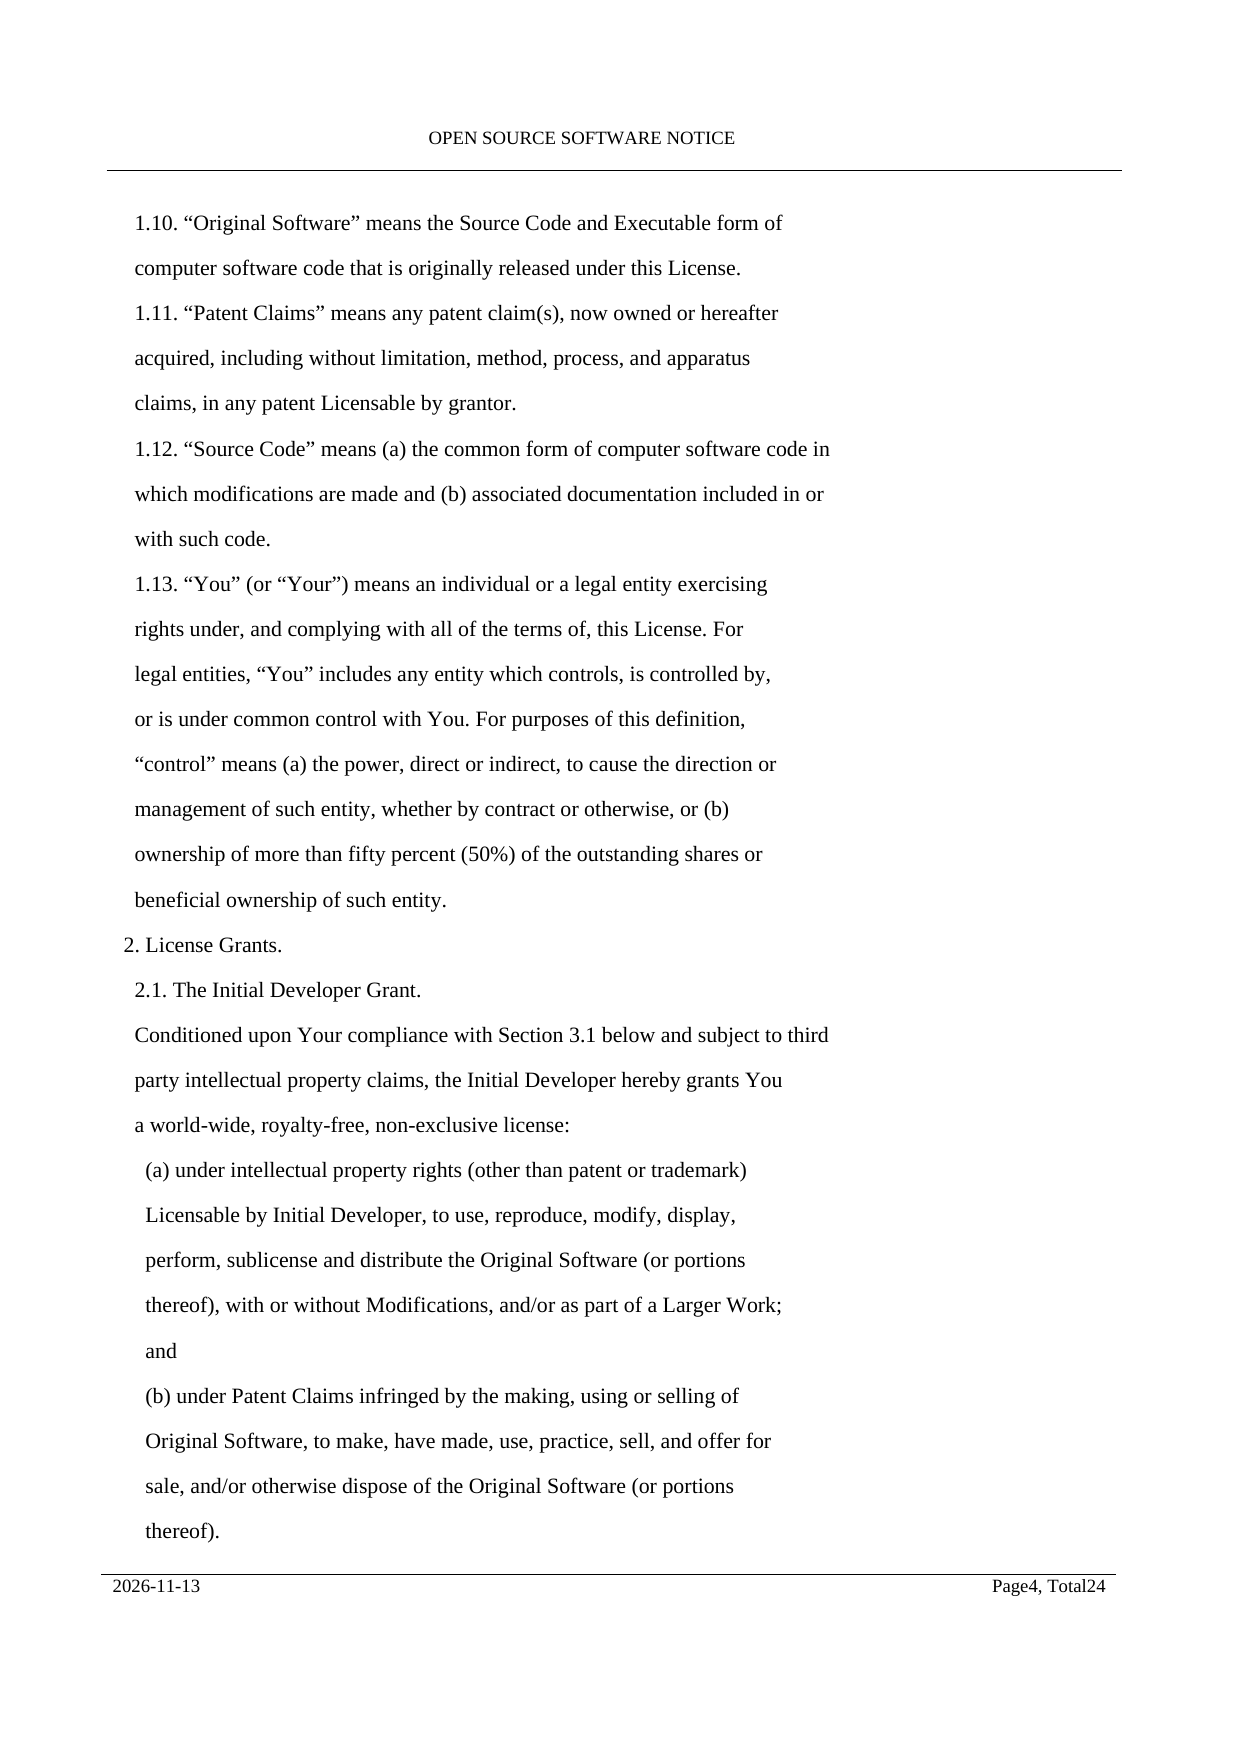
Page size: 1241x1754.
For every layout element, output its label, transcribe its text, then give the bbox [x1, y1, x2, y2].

text a world-wide, royalty-free, non-exclusive license: [112, 1108, 1128, 1141]
text claims, in any patent Licensable by grantor. [112, 387, 1128, 419]
text (b) under Patent Claims infringed by the making, using or selling of [112, 1379, 1128, 1412]
text 1.11. “Patent Claims” means any patent claim(s), now owned or hereafter [112, 297, 1128, 329]
text computer software code that is originally released under this License. [112, 251, 1128, 284]
text or is under common control with You. For purposes of this definition, [112, 702, 1128, 735]
text Licensable by Initial Developer, to use, reproduce, modify, display, [112, 1199, 1128, 1231]
text Original Software, to make, have made, use, practice, sell, and offer for [112, 1424, 1128, 1457]
text acquired, including without limitation, method, process, and apparatus [112, 342, 1128, 374]
text which modifications are made and (b) associated documentation included in or [112, 477, 1128, 509]
text party intellectual property claims, the Initial Developer hereby grants You [112, 1063, 1128, 1096]
text beneficial ownership of such entity. [112, 883, 1128, 915]
text “control” means (a) the power, direct or indirect, to cause the direction or [112, 748, 1128, 780]
text 2. License Grants. [112, 928, 1128, 961]
text thereof). [112, 1514, 1128, 1547]
text 2.1. The Initial Developer Grant. [112, 973, 1128, 1006]
text 1.12. “Source Code” means (a) the common form of computer software code in [112, 432, 1128, 464]
text with such code. [112, 522, 1128, 554]
text thereof), with or without Modifications, and/or as part of a Larger Work; [112, 1289, 1128, 1321]
text (a) under intellectual property rights (other than patent or trademark) [112, 1153, 1128, 1186]
text legal entities, “You” includes any entity which controls, is controlled by, [112, 657, 1128, 690]
text 1.13. “You” (or “Your”) means an individual or a legal entity exercising [112, 567, 1128, 600]
text perform, sublicense and distribute the Original Software (or portions [112, 1244, 1128, 1276]
text and [112, 1334, 1128, 1366]
text Conditioned upon Your compliance with Section 3.1 below and subject to third [112, 1018, 1128, 1051]
text 1.10. “Original Software” means the Source Code and Executable form of [112, 206, 1128, 239]
text sale, and/or otherwise dispose of the Original Software (or portions [112, 1469, 1128, 1502]
text management of such entity, whether by contract or otherwise, or (b) [112, 793, 1128, 825]
text rights under, and complying with all of the terms of, this License. For [112, 612, 1128, 645]
text ownership of more than fifty percent (50%) of the outstanding shares or [112, 838, 1128, 870]
